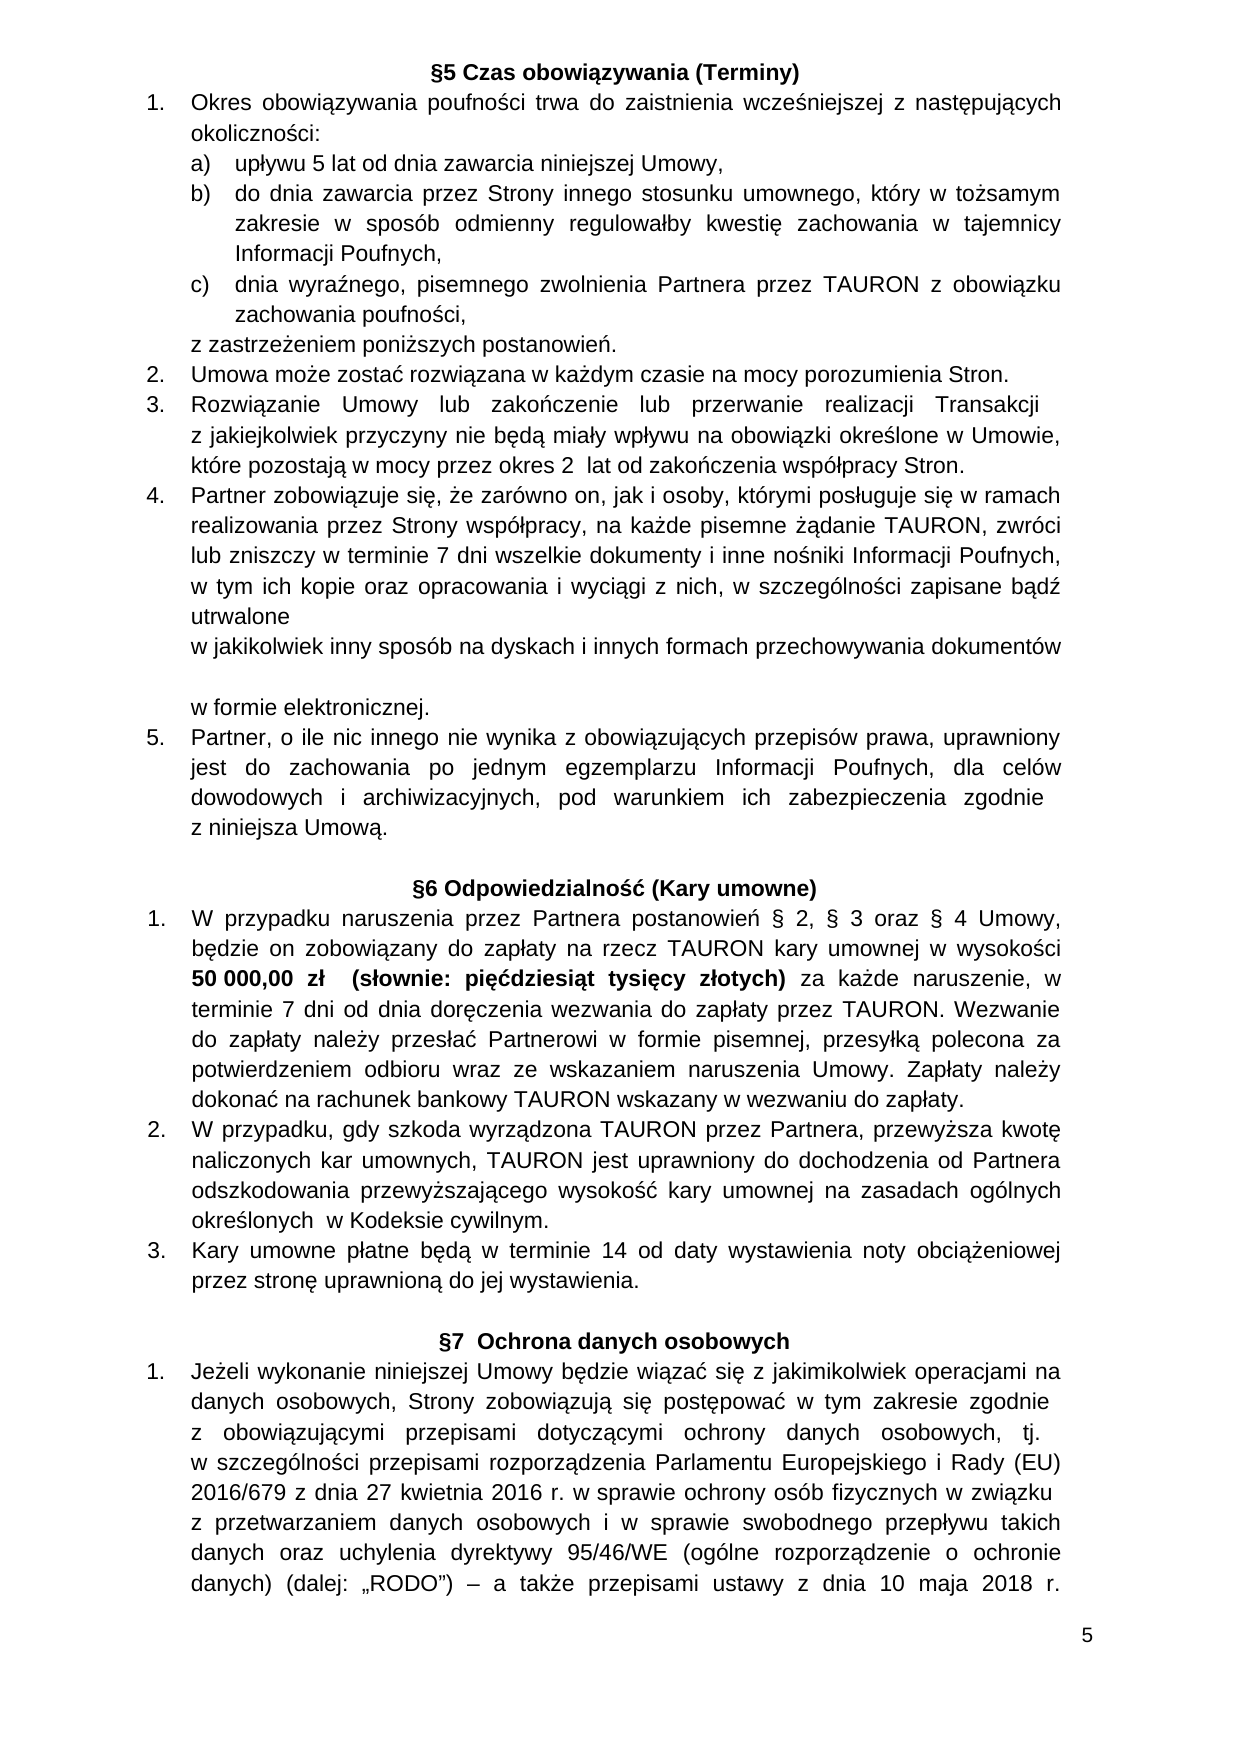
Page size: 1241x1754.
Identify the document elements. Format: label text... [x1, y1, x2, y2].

subtitle §5 Czas obowiązywania (Terminy) [167, 59, 1062, 85]
list Partner zobowiązuje się, że zarówno on, jak i osoby, którymi posługuje się w ramach realizowania przez Strony współpracy, na każde pisemne żądanie TAURON, zwróci lub zniszczy w terminie 7 dni wszelkie dokumenty i inne nośniki Informacji Poufnych, w tym ich kopie oraz opracowania i wyciągi z nich, w szczególności zapisane bądź utrwalone w jakikolwiek inny sposób na dyskach i innych formach przechowywania dokumentów w formie elektronicznej. [146, 482, 1062, 720]
list W przypadku naruszenia przez Partnera postanowień § 2, § 3 oraz § 4 Umowy, będzie on zobowiązany do zapłaty na rzecz TAURON kary umownej w wysokości 50 000,00 zł (słownie: pięćdziesiąt tysięcy złotych) za każde naruszenie, w terminie 7 dni od dnia doręczenia wezwania do zapłaty przez TAURON. Wezwanie do zapłaty należy przesłać Partnerowi w formie pisemnej, przesyłką polecona za potwierdzeniem odbioru wraz ze wskazaniem naruszenia Umowy. Zapłaty należy dokonać na rachunek bankowy TAURON wskazany w wezwaniu do zapłaty. [147, 905, 1062, 1112]
subtitle §6 Odpowiedzialność (Kary umowne) [167, 875, 1062, 901]
list Okres obowiązywania poufności trwa do zaistnienia wcześniejszej z następujących okoliczności: [146, 89, 1062, 146]
list Rozwiązanie Umowy lub zakończenie lub przerwanie realizacji Transakcji z jakiejkolwiek przyczyny nie będą miały wpływu na obowiązki określone w Umowie, które pozostają w mocy przez okres 2 lat od zakończenia współpracy Stron. [146, 391, 1062, 478]
subtitle §7 Ochrona danych osobowych [167, 1328, 1062, 1354]
text z zastrzeżeniem poniższych postanowień. [190, 331, 1062, 357]
list upływu 5 lat od dnia zawarcia niniejszej Umowy, [190, 150, 1062, 176]
list Partner, o ile nic innego nie wynika z obowiązujących przepisów prawa, uprawniony jest do zachowania po jednym egzemplarzu Informacji Poufnych, dla celów dowodowych i archiwizacyjnych, pod warunkiem ich zabezpieczenia zgodnie z niniejsza Umową. [146, 724, 1062, 841]
list Kary umowne płatne będą w terminie 14 od daty wystawienia noty obciążeniowej przez stronę uprawnioną do jej wystawienia. [147, 1237, 1062, 1294]
list Umowa może zostać rozwiązana w każdym czasie na mocy porozumienia Stron. [146, 361, 1062, 387]
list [146, 1358, 1062, 1596]
list dnia wyraźnego, pisemnego zwolnienia Partnera przez TAURON z obowiązku zachowania poufności, [190, 271, 1062, 327]
list do dnia zawarcia przez Strony innego stosunku umownego, który w tożsamym zakresie w sposób odmienny regulowałby kwestię zachowania w tajemnicy Informacji Poufnych, [190, 180, 1062, 267]
list W przypadku, gdy szkoda wyrządzona TAURON przez Partnera, przewyższa kwotę naliczonych kar umownych, TAURON jest uprawniony do dochodzenia od Partnera odszkodowania przewyższającego wysokość kary umownej na zasadach ogólnych określonych w Kodeksie cywilnym. [147, 1116, 1062, 1233]
